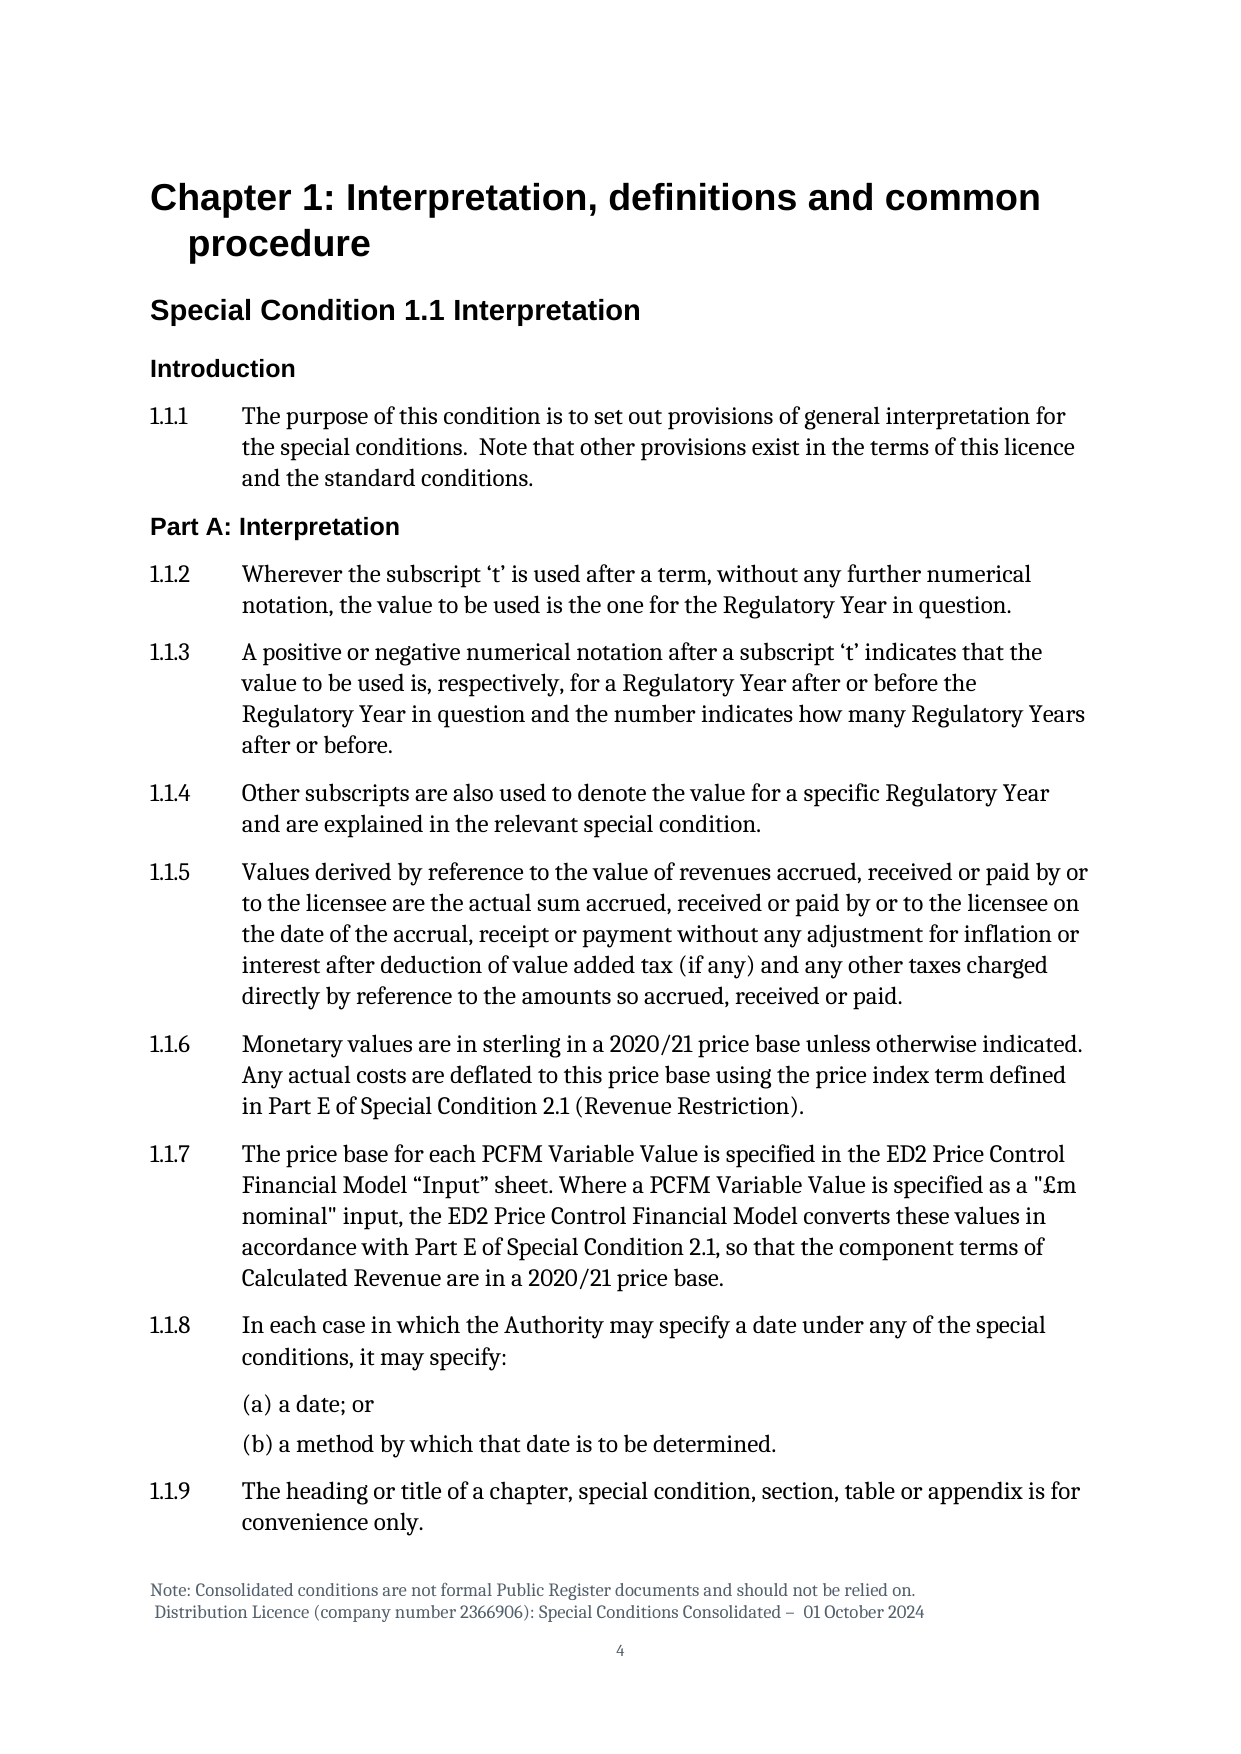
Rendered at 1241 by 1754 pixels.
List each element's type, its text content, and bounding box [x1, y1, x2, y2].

text Monetary values are in sterling in a 2020/21 price base unless otherwise indicated. Any actual costs are deflated to this price base using the price index term defined in Part E of Special Condition 2.1 (Revenue Restriction). [150, 1030, 1090, 1121]
text A positive or negative numerical notation after a subscript ‘t’ indicates that the value to be used is, respectively, for a Regulatory Year after or before the Regulatory Year in question and the number indicates how many Regulatory Years after or before. [150, 638, 1090, 760]
subtitle Introduction [150, 354, 1090, 383]
text Other subscripts are also used to denote the value for a specific Regulatory Year and are explained in the relevant special condition. [150, 779, 1090, 839]
text The price base for each PCFM Variable Value is specified in the ED2 Price Control Financial Model “Input” sheet. Where a PCFM Variable Value is specified as a "£m nominal" input, the ED2 Price Control Financial Model converts these values in accordance with Part E of Special Condition 2.1, so that the component terms of Calculated Revenue are in a 2020/21 price base. [150, 1139, 1090, 1292]
text The heading or title of a chapter, special condition, section, table or appendix is for convenience only. [150, 1477, 1090, 1537]
text Values derived by reference to the value of revenues accrued, received or paid by or to the licensee are the actual sum accrued, received or paid by or to the licensee on the date of the accrual, receipt or payment without any adjustment for inflation or interest after deduction of value added tax (if any) and any other taxes charged directly by reference to the amounts so accrued, received or paid. [150, 858, 1090, 1011]
subtitle Interpretation [150, 512, 1090, 541]
list a date; or [242, 1390, 1090, 1419]
list a method by which that date is to be determined. [242, 1429, 1090, 1458]
text The purpose of this condition is to set out provisions of general interpretation for the special conditions. Note that other provisions exist in the terms of this licence and the standard conditions. [150, 402, 1090, 493]
subtitle Interpretation, definitions and common procedure [150, 175, 1090, 265]
text In each case in which the Authority may specify a date under any of the special conditions, it may specify: [150, 1311, 1090, 1371]
text Wherever the subscript ‘t’ is used after a term, without any further numerical notation, the value to be used is the one for the Regulatory Year in question. [150, 559, 1090, 619]
subtitle Interpretation [150, 293, 1090, 327]
